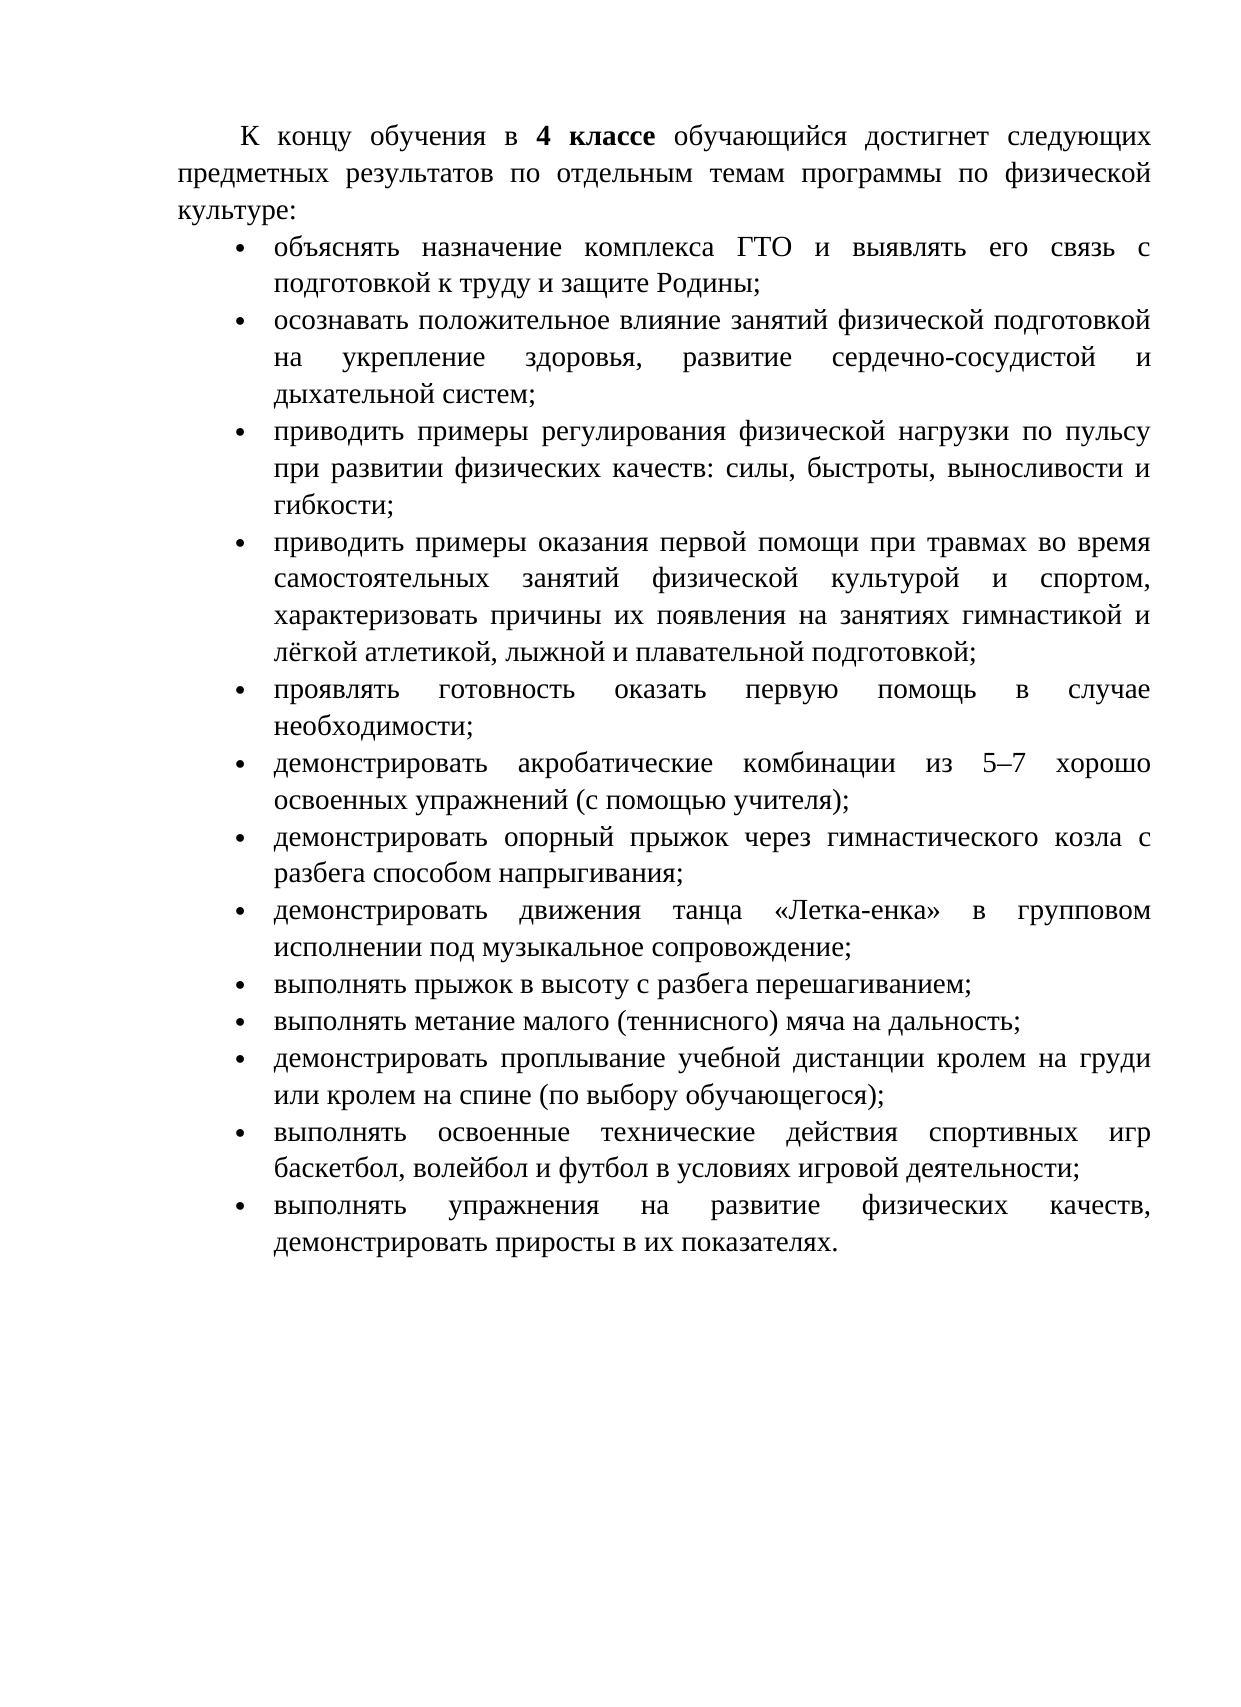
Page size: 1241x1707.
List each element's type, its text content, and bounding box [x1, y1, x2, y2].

list осознавать положительное влияние занятий физической подготовкой на укрепление здоровья, развитие сердечно-сосудистой и дыхательной систем; [236, 302, 1152, 410]
list выполнять освоенные технические действия спортивных игр баскетбол, волейбол и футбол в условиях игровой деятельности; [236, 1114, 1152, 1184]
list демонстрировать движения танца «Летка-енка» в групповом исполнении под музыкальное сопровождение; [236, 892, 1152, 963]
list демонстрировать проплывание учебной дистанции кролем на груди или кролем на спине (по выбору обучающегося); [236, 1040, 1152, 1110]
list объяснять назначение комплекса ГТО и выявлять его связь с подготовкой к труду и защите Родины; [236, 229, 1152, 299]
list выполнять прыжок в высоту с разбега перешагиванием; [236, 966, 1152, 1000]
list демонстрировать опорный прыжок через гимнастического козла с разбега способом напрыгивания; [236, 819, 1152, 889]
list выполнять упражнения на развитие физических качеств, демонстрировать приросты в их показателях. [236, 1187, 1152, 1258]
list проявлять готовность оказать первую помощь в случае необходимости; [236, 671, 1152, 742]
list выполнять метание малого (теннисного) мяча на дальность; [236, 1003, 1152, 1037]
list демонстрировать акробатические комбинации из 5–7 хорошо освоенных упражнений (с помощью учителя); [236, 745, 1152, 815]
list приводить примеры регулирования физической нагрузки по пульсу при развитии физических качеств: силы, быстроты, выносливости и гибкости; [236, 413, 1152, 520]
text К концу обучения в 4 классе обучающийся достигнет следующих предметных результатов по отдельным темам программы по физической культуре: [177, 118, 1152, 225]
list приводить примеры оказания первой помощи при травмах во время самостоятельных занятий физической культурой и спортом, характеризовать причины их появления на занятиях гимнастикой и лёгкой атлетикой, лыжной и плавательной подготовкой; [236, 524, 1152, 668]
